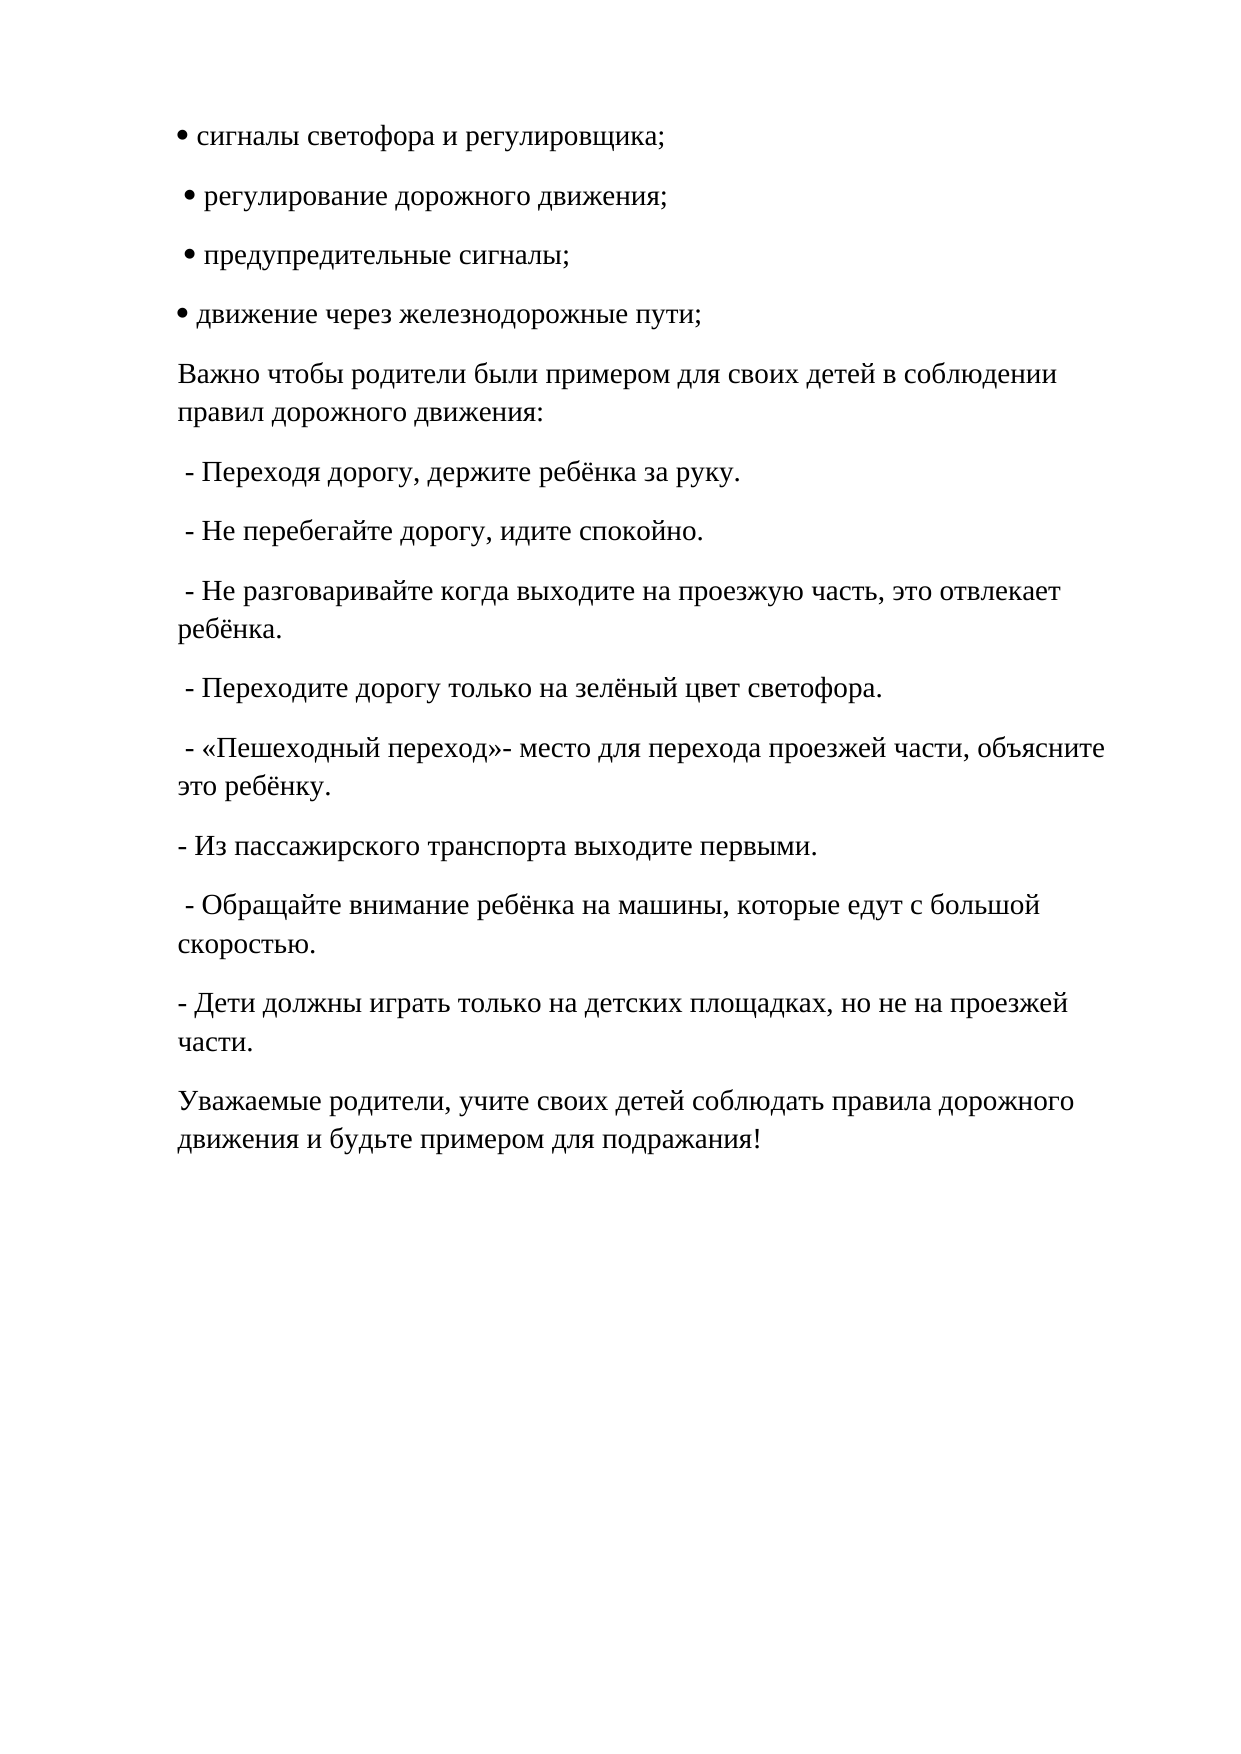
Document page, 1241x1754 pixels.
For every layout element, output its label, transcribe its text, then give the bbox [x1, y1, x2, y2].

text Важно чтобы родители были примером для своих детей в соблюдении правил дорожного движения: [177, 356, 1152, 428]
text - «Пешеходный переход»- место для перехода проезжей части, объясните это ребёнку. [177, 730, 1152, 802]
text - Не разговаривайте когда выходите на проезжую часть, это отвлекает ребёнка. [177, 573, 1152, 645]
text - Не перебегайте дорогу, идите спокойно. [177, 513, 1152, 547]
text - Переходите дорогу только на зелёный цвет светофора. [177, 671, 1152, 704]
text сигналы светофора и регулировщика; [177, 118, 1152, 152]
text регулирование дорожного движения; [177, 178, 1152, 211]
text Уважаемые родители, учите своих детей соблюдать правила дорожного движения и будьте примером для подражания! [177, 1083, 1152, 1155]
text предупредительные сигналы; [177, 237, 1152, 271]
text - Дети должны играть только на детских площадках, но не на проезжей части. [177, 985, 1152, 1057]
text движение через железнодорожные пути; [177, 297, 1152, 330]
text - Обращайте внимание ребёнка на машины, которые едут с большой скоростью. [177, 887, 1152, 959]
text - Из пассажирского транспорта выходите первыми. [177, 828, 1152, 861]
text - Переходя дорогу, держите ребёнка за руку. [177, 454, 1152, 487]
